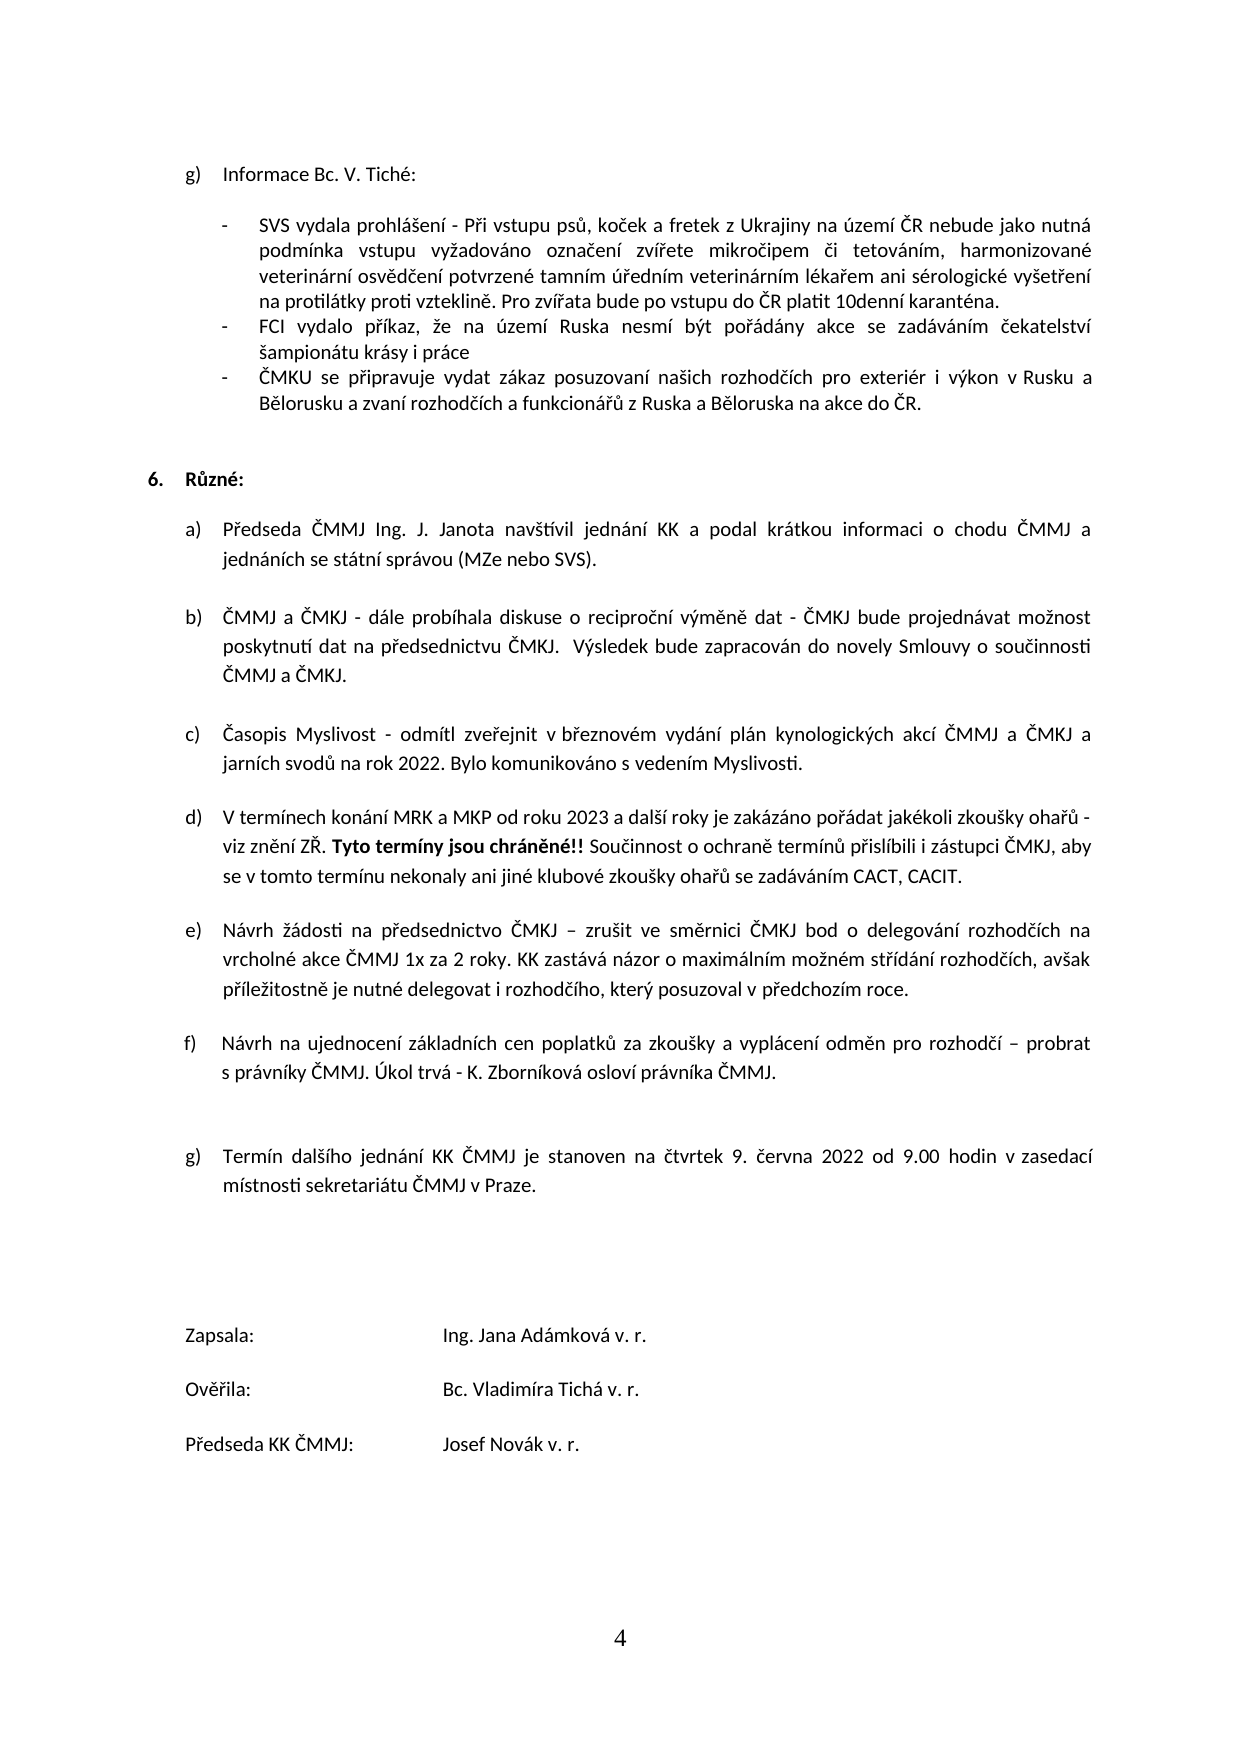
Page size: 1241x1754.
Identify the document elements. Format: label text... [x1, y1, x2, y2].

text Ověřila: Bc. Vladimíra Tichá v. r. [148, 1377, 1092, 1402]
text Předseda KK ČMMJ: Josef Novák v. r. [148, 1431, 1092, 1457]
list Informace Bc. V. Tiché: [185, 161, 1092, 187]
list ČMKU se připravuje vydat zákaz posuzovaní našich rozhodčích pro exteriér i výkon v Rusku a Bělorusku a zvaní rozhodčích a funkcionářů z Ruska a Běloruska na akce do ČR. [221, 364, 1092, 415]
list SVS vydala prohlášení - Při vstupu psů, koček a fretek z Ukrajiny na území ČR nebude jako nutná podmínka vstupu vyžadováno označení zvířete mikročipem či tetováním, harmonizované veterinární osvědčení potvrzené tamním úředním veterinárním lékařem ani sérologické vyšetření na protilátky proti vzteklině. Pro zvířata bude po vstupu do ČR platit 10denní karanténa. [221, 212, 1092, 314]
list Předseda ČMMJ Ing. J. Janota navštívil jednání KK a podal krátkou informaci o chodu ČMMJ a jednáních se státní správou (MZe nebo SVS). [185, 517, 1092, 571]
list ČMMJ a ČMKJ - dále probíhala diskuse o reciproční výměně dat - ČMKJ bude projednávat možnost poskytnutí dat na předsednictvu ČMKJ. Výsledek bude zapracován do novely Smlouvy o součinnosti ČMMJ a ČMKJ. [185, 604, 1092, 688]
list FCI vydalo příkaz, že na území Ruska nesmí být pořádány akce se zadáváním čekatelství šampionátu krásy i práce [221, 314, 1092, 364]
list Různé: [148, 466, 1092, 491]
list V termínech konání MRK a MKP od roku 2023 a další roky je zakázáno pořádat jakékoli zkoušky ohařů - viz znění ZŘ. Tyto termíny jsou chráněné!! Součinnost o ochraně termínů přislíbili i zástupci ČMKJ, aby se v tomto termínu nekonaly ani jiné klubové zkoušky ohařů se zadáváním CACT, CACIT. [185, 804, 1092, 888]
list Návrh žádosti na předsednictvo ČMKJ – zrušit ve směrnici ČMKJ bod o delegování rozhodčích na vrcholné akce ČMMJ 1x za 2 roky. KK zastává názor o maximálním možném střídání rozhodčích, avšak příležitostně je nutné delegovat i rozhodčího, který posuzoval v předchozím roce. [185, 917, 1092, 1001]
list Termín dalšího jednání KK ČMMJ je stanoven na čtvrtek 9. června 2022 od 9.00 hodin v zasedací místnosti sekretariátu ČMMJ v Praze. [185, 1143, 1092, 1197]
list Návrh na ujednocení základních cen poplatků za zkoušky a vyplácení odměn pro rozhodčí – probrat s právníky ČMMJ. Úkol trvá - K. Zborníková osloví právníka ČMMJ. [184, 1030, 1092, 1085]
text Zapsala: Ing. Jana Adámková v. r. [148, 1322, 1092, 1347]
list Časopis Myslivost - odmítl zveřejnit v březnovém vydání plán kynologických akcí ČMMJ a ČMKJ a jarních svodů na rok 2022. Bylo komunikováno s vedením Myslivosti. [185, 721, 1092, 775]
